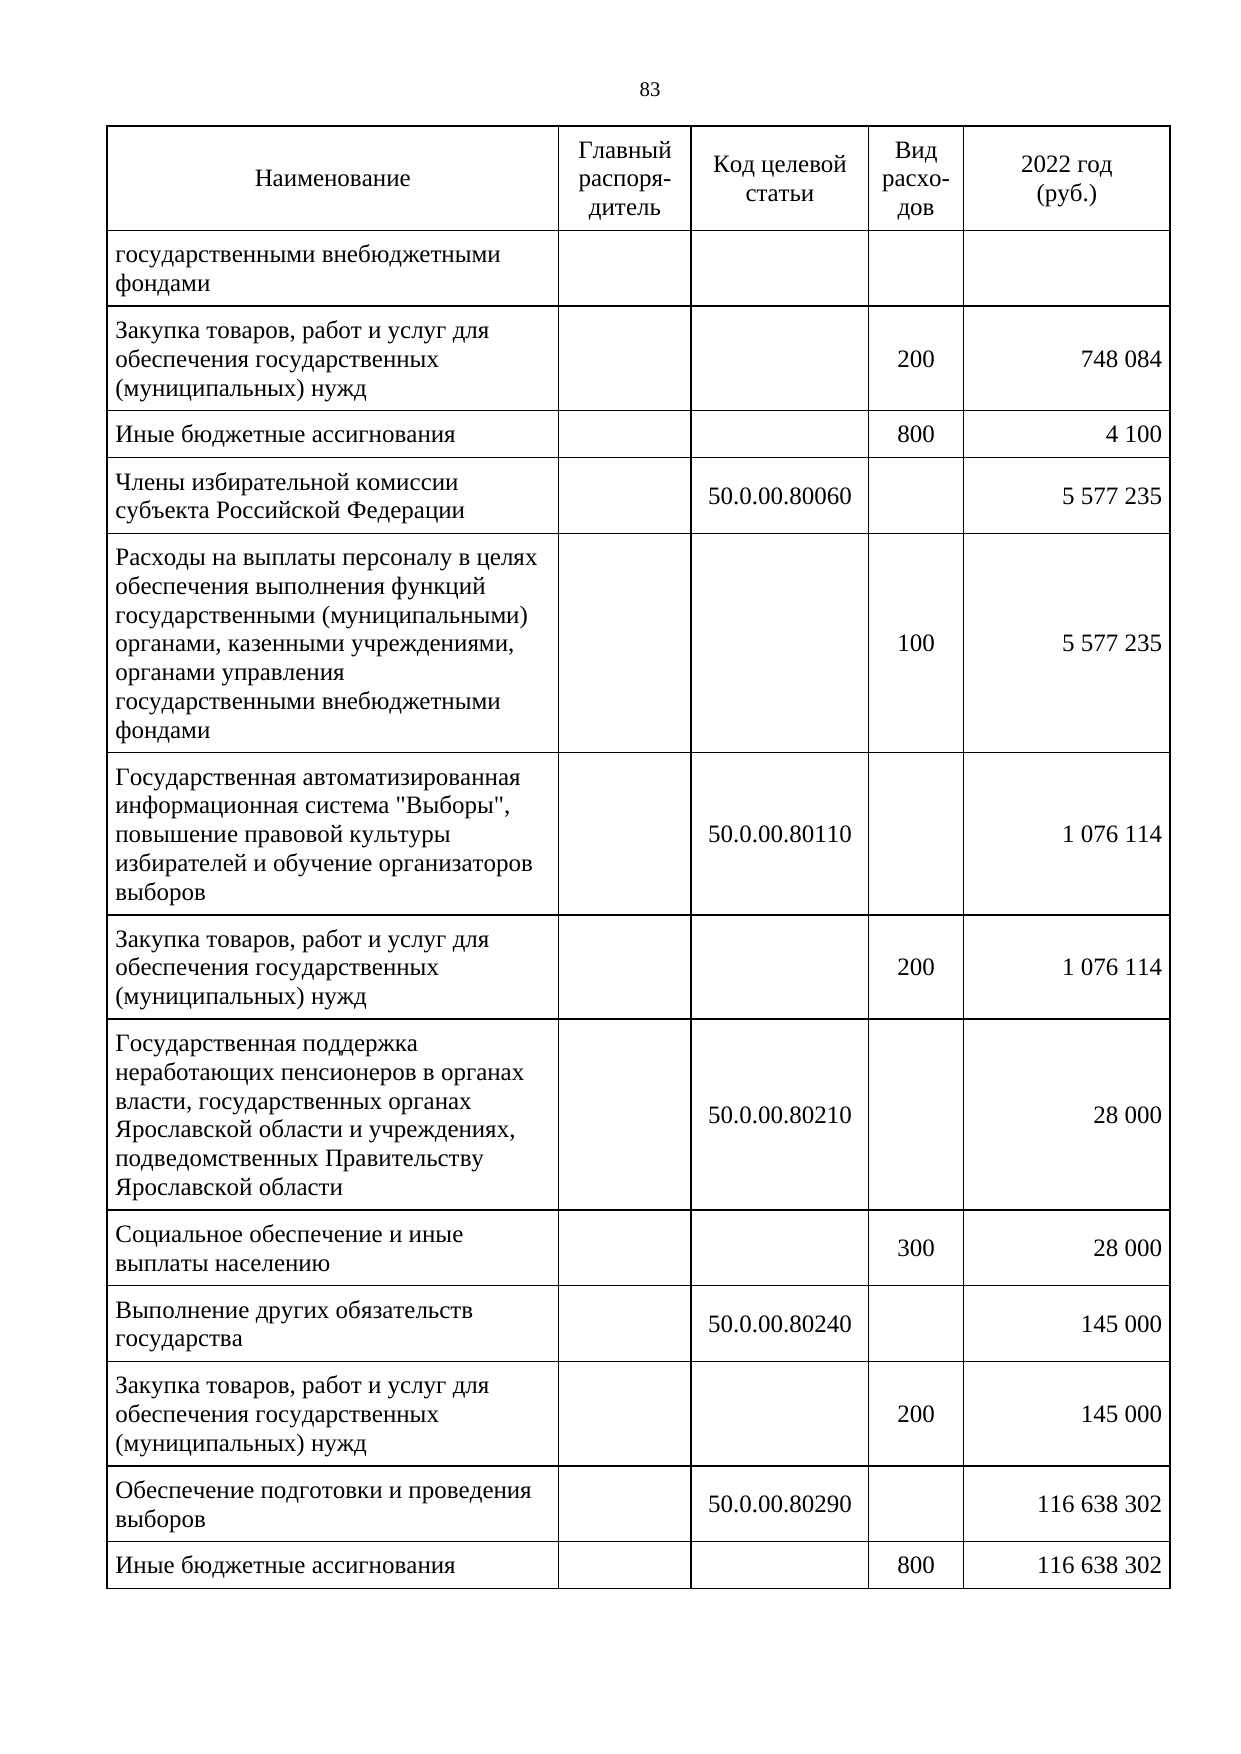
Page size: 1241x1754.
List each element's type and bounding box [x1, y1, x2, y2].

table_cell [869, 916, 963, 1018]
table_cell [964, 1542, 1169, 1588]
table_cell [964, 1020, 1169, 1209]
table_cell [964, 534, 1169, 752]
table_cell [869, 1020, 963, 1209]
table_header [692, 127, 868, 229]
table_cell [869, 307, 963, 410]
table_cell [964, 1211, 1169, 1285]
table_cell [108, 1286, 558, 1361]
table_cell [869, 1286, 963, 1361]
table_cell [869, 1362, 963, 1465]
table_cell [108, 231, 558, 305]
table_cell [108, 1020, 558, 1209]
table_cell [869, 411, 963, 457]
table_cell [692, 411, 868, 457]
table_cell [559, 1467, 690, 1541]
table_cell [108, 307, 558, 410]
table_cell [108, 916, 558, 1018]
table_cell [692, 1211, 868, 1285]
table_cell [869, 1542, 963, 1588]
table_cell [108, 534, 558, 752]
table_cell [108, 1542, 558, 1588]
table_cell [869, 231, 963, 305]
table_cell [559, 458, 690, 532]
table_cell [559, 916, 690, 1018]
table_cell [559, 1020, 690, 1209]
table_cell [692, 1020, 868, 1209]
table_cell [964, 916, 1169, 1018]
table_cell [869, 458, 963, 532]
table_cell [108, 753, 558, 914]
table_header [964, 127, 1169, 229]
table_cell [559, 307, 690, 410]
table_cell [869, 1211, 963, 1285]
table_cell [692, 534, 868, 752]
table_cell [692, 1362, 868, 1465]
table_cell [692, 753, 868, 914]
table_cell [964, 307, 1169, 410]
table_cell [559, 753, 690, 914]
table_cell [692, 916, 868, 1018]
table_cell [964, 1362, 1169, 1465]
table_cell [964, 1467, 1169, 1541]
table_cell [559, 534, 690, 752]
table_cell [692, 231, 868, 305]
table_header [108, 127, 558, 229]
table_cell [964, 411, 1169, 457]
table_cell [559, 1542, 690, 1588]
table_header [869, 127, 963, 229]
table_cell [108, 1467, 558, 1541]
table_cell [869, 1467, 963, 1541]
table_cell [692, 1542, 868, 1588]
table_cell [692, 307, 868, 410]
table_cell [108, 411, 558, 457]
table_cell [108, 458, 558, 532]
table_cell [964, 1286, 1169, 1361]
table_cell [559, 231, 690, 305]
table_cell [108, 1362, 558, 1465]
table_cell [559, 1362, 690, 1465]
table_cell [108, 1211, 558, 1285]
table_header [559, 127, 690, 229]
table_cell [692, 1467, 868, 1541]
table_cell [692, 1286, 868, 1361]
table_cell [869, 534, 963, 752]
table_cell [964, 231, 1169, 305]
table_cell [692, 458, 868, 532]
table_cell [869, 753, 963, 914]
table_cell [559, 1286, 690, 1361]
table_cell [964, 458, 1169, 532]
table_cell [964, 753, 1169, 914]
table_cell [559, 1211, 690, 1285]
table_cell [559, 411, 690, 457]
